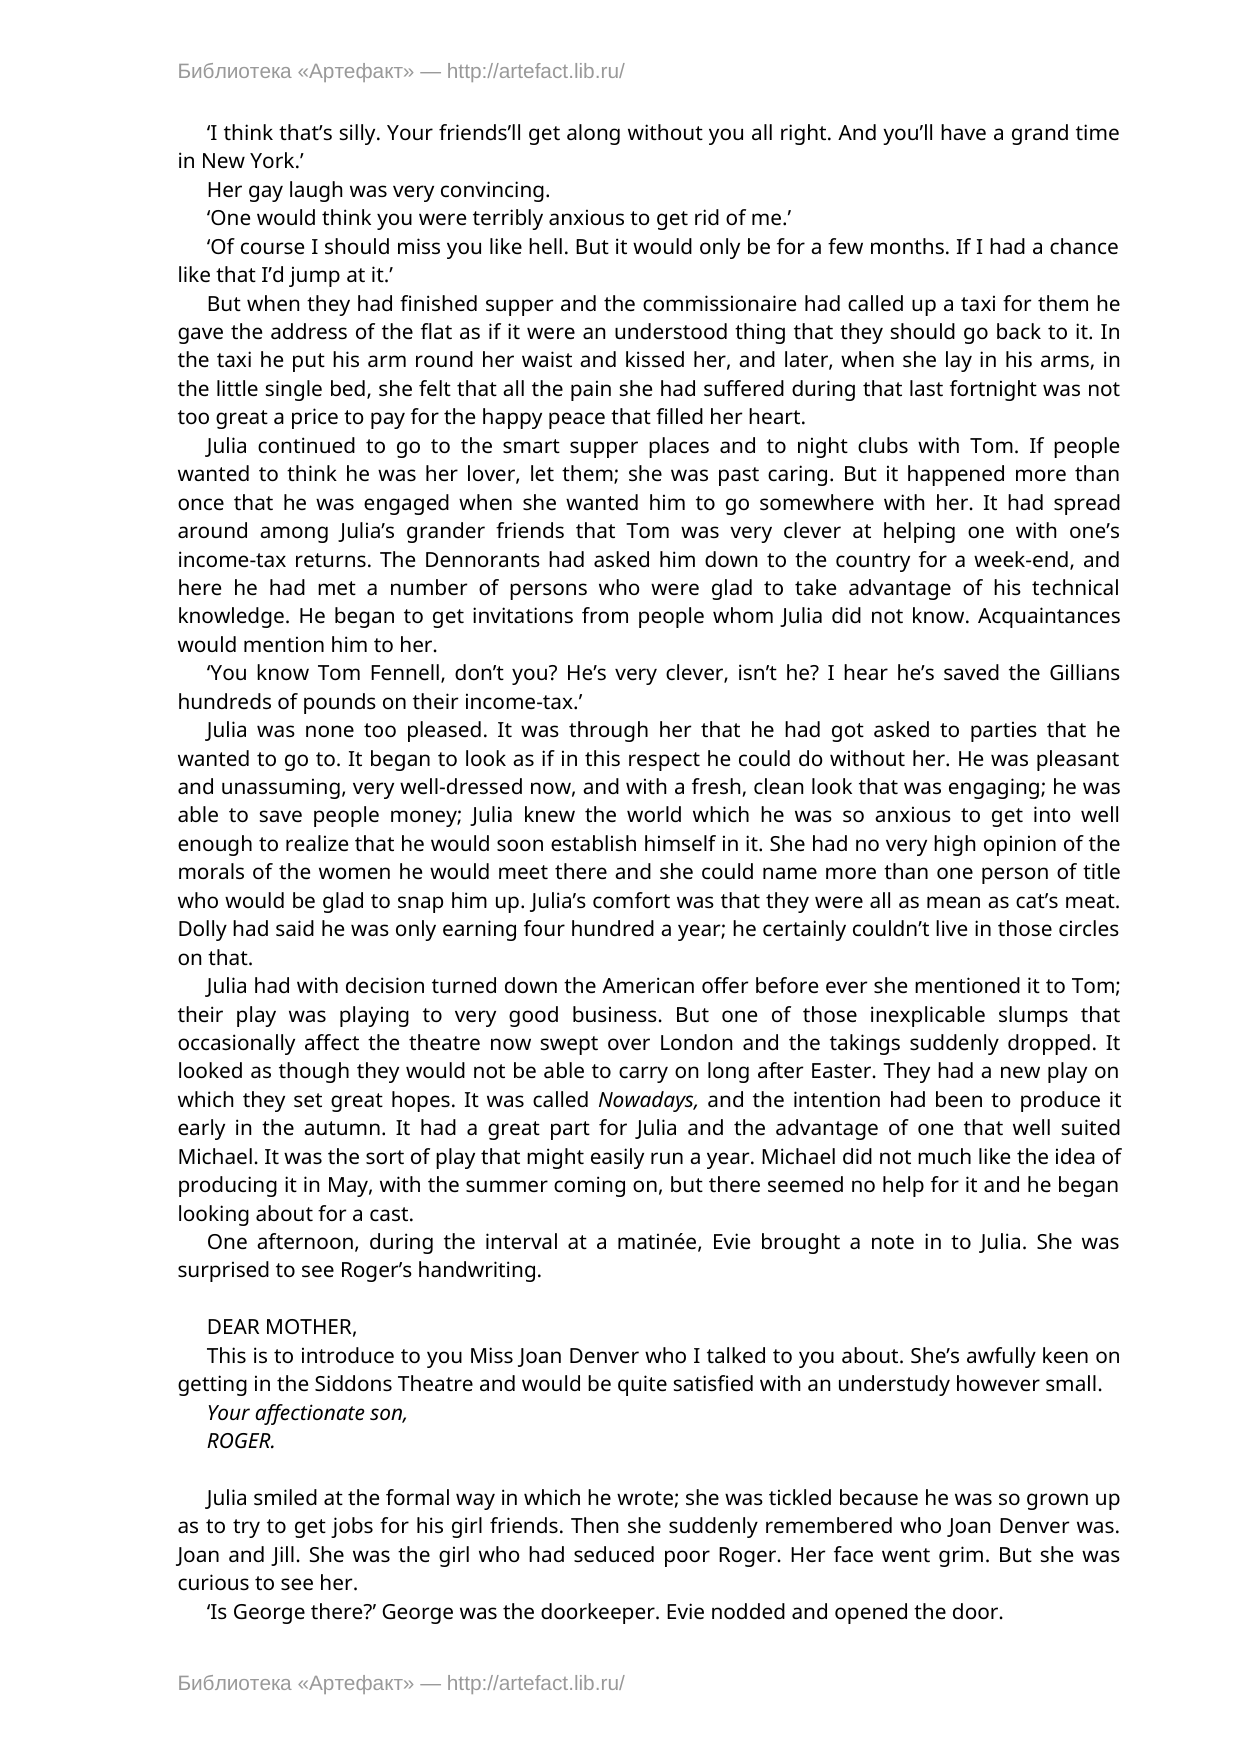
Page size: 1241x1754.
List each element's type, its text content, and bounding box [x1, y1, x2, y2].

text ‘Is George there?’ George was the doorkeeper. Evie nodded and opened the door. [177, 1597, 1122, 1625]
text Julia was none too pleased. It was through her that he had got asked to parties that he wanted to go to. It began to look as if in this respect he could do without her. He was pleasant and unassuming, very well-dressed now, and with a fresh, clean look that was engaging; he was able to save people money; Julia knew the world which he was so anxious to get into well enough to realize that he would soon establish himself in it. She had no very high opinion of the morals of the women he would meet there and she could name more than one person of title who would be glad to snap him up. Julia’s comfort was that they were all as mean as cat’s meat. Dolly had said he was only earning four hundred a year; he certainly couldn’t live in those circles on that. [177, 715, 1122, 971]
text One afternoon, during the interval at a matinée, Evie brought a note in to Julia. She was surprised to see Roger’s handwriting. [177, 1227, 1122, 1284]
text But when they had finished supper and the commissionaire had called up a taxi for them he gave the address of the flat as if it were an understood thing that they should go back to it. In the taxi he put his arm round her waist and kissed her, and later, when she lay in his arms, in the little single bed, she felt that all the pain she had suffered during that last fortnight was not too great a price to pay for the happy peace that filled her heart. [177, 289, 1122, 431]
text ‘You know Tom Fennell, don’t you? He’s very clever, isn’t he? I hear he’s saved the Gillians hundreds of pounds on their income-tax.’ [177, 658, 1122, 715]
text Julia continued to go to the smart supper places and to night clubs with Tom. If people wanted to think he was her lover, let them; she was past caring. But it happened more than once that he was engaged when she wanted him to go somewhere with her. It had spread around among Julia’s grander friends that Tom was very clever at helping one with one’s income-tax returns. The Dennorants had asked him down to the country for a week-end, and here he had met a number of persons who were glad to take advantage of his technical knowledge. He began to get invitations from people whom Julia did not know. Acquaintances would mention him to her. [177, 431, 1122, 658]
text ROGER. [177, 1426, 1122, 1455]
text Julia smiled at the formal way in which he wrote; she was tickled because he was so grown up as to try to get jobs for his girl friends. Then she suddenly remembered who Joan Denver was. Joan and Jill. She was the girl who had seduced poor Roger. Her face went grim. But she was curious to see her. [177, 1483, 1122, 1597]
text This is to introduce to you Miss Joan Denver who I talked to you about. She’s awfully keen on getting in the Siddons Theatre and would be quite satisfied with an understudy however small. [177, 1341, 1122, 1398]
text Julia had with decision turned down the American offer before ever she mentioned it to Tom; their play was playing to very good business. But one of those inexplicable slumps that occasionally affect the theatre now swept over London and the takings suddenly dropped. It looked as though they would not be able to carry on long after Easter. They had a new play on which they set great hopes. It was called Nowadays, and the intention had been to produce it early in the autumn. It had a great part for Julia and the advantage of one that well suited Michael. It was the sort of play that might easily run a year. Michael did not much like the idea of producing it in May, with the summer coming on, but there seemed no help for it and he began looking about for a cast. [177, 971, 1122, 1227]
text Her gay laugh was very convincing. [177, 175, 1122, 203]
text DEAR MOTHER, [177, 1312, 1122, 1341]
text Your affectionate son, [177, 1398, 1122, 1426]
text ‘Of course I should miss you like hell. But it would only be for a few months. If I had a chance like that I’d jump at it.’ [177, 232, 1122, 289]
text ‘I think that’s silly. Your friends’ll get along without you all right. And you’ll have a grand time in New York.’ [177, 118, 1122, 175]
text ‘One would think you were terribly anxious to get rid of me.’ [177, 203, 1122, 232]
